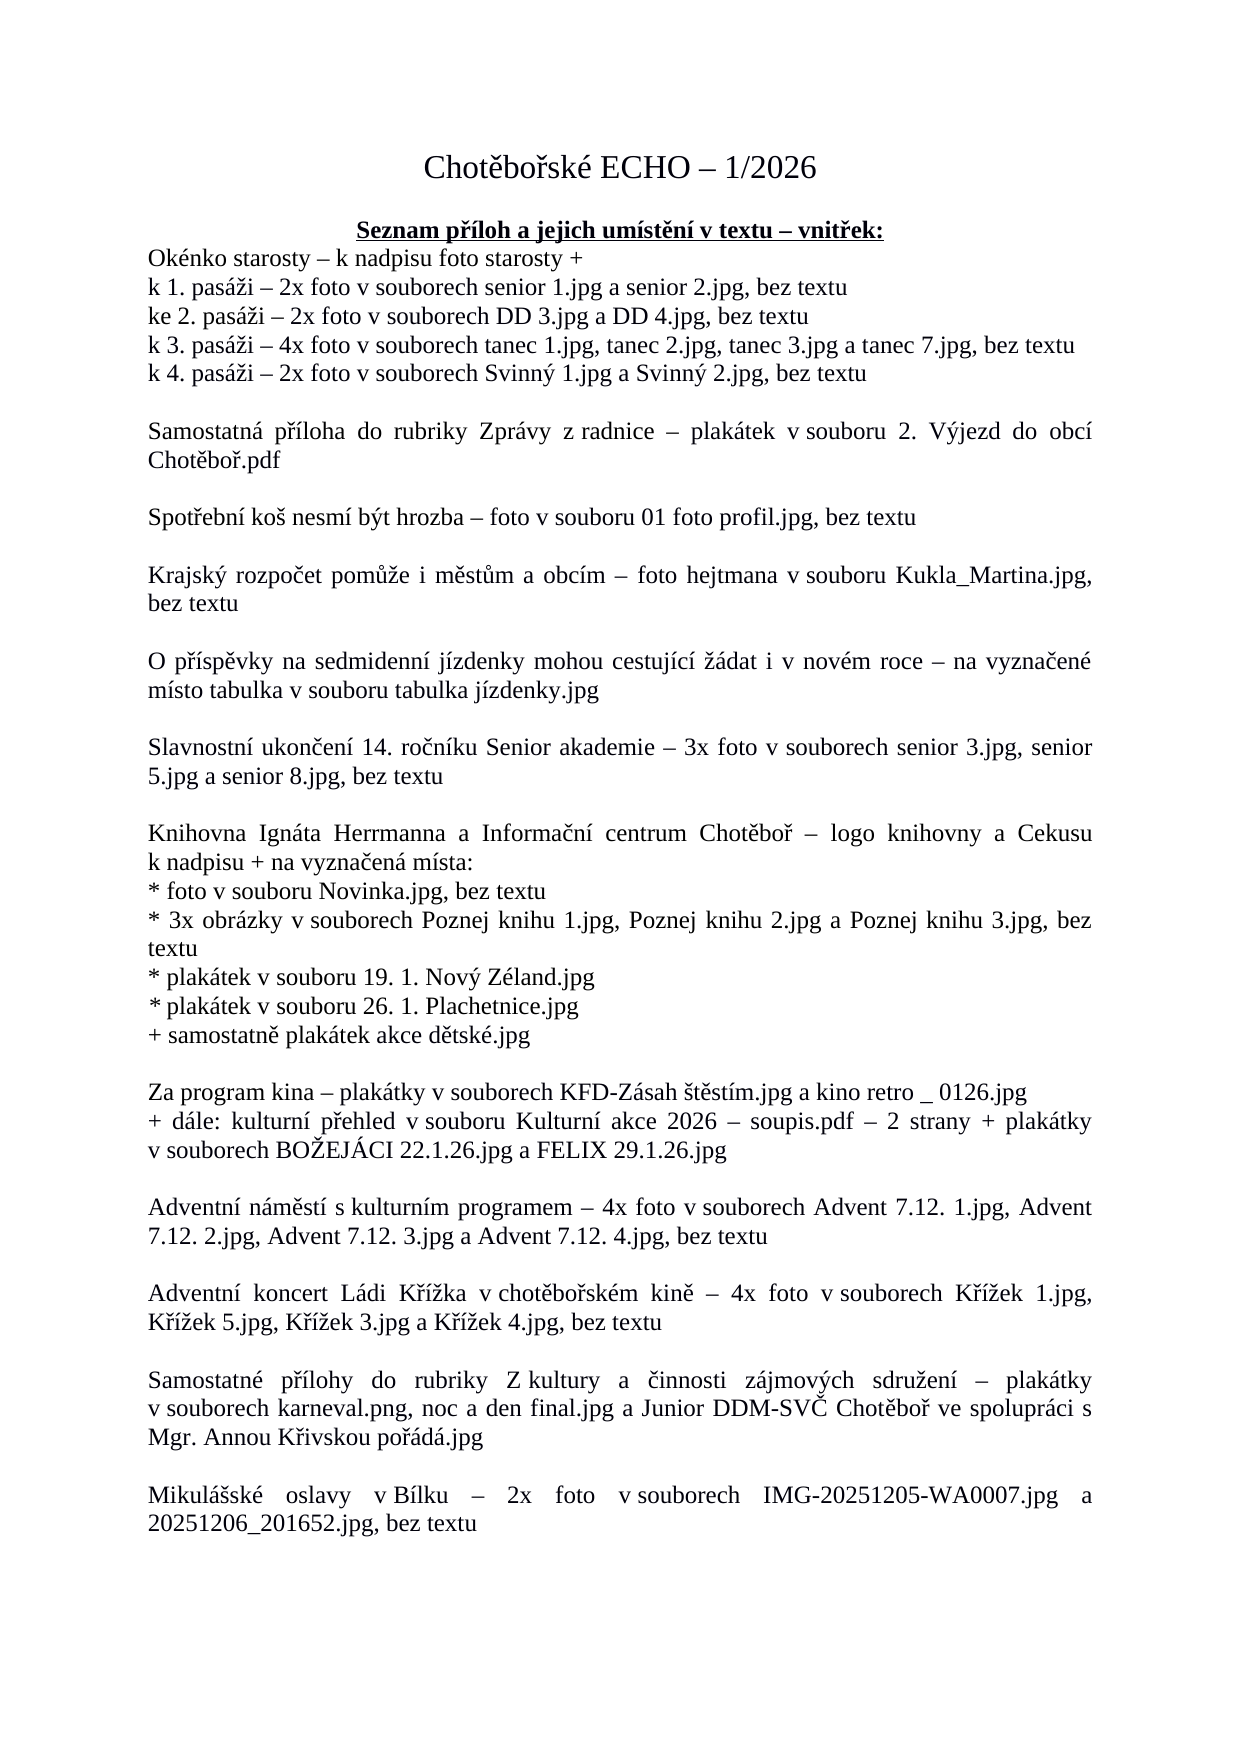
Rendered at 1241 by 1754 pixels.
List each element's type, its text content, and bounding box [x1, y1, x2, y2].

text * plakátek v souboru 26. 1. Plachetnice.jpg [148, 991, 1093, 1020]
text Slavnostní ukončení 14. ročníku Senior akademie – 3x foto v souborech senior 3.jpg, senior 5.jpg a senior 8.jpg, bez textu [148, 732, 1093, 790]
text Adventní náměstí s kulturním programem – 4x foto v souborech Advent 7.12. 1.jpg, Advent 7.12. 2.jpg, Advent 7.12. 3.jpg a Advent 7.12. 4.jpg, bez textu [148, 1192, 1093, 1250]
text k 4. pasáži – 2x foto v souborech Svinný 1.jpg a Svinný 2.jpg, bez textu [148, 358, 1093, 387]
text Samostatná příloha do rubriky Zprávy z radnice – plakátek v souboru 2. Výjezd do obcí Chotěboř.pdf [148, 416, 1093, 473]
text Krajský rozpočet pomůže i městům a obcím – foto hejtmana v souboru Kukla_Martina.jpg, bez textu [148, 560, 1093, 617]
text Za program kina – plakátky v souborech KFD-Zásah štěstím.jpg a kino retro _ 0126.jpg [148, 1077, 1093, 1106]
text * 3x obrázky v souborech Poznej knihu 1.jpg, Poznej knihu 2.jpg a Poznej knihu 3.jpg, bez textu [148, 905, 1093, 962]
text Chotěbořské ECHO – 1/2026 [148, 148, 1093, 186]
text + dále: kulturní přehled v souboru Kulturní akce 2026 – soupis.pdf – 2 strany + plakátky v souborech BOŽEJÁCI 22.1.26.jpg a FELIX 29.1.26.jpg [148, 1106, 1093, 1163]
text k 1. pasáži – 2x foto v souborech senior 1.jpg a senior 2.jpg, bez textu [148, 272, 1093, 301]
text Adventní koncert Ládi Křížka v chotěbořském kině – 4x foto v souborech Křížek 1.jpg, Křížek 5.jpg, Křížek 3.jpg a Křížek 4.jpg, bez textu [148, 1278, 1093, 1336]
text Mikulášské oslavy v Bílku – 2x foto v souborech IMG-20251205-WA0007.jpg a 20251206_201652.jpg, bez textu [148, 1480, 1093, 1537]
text Spotřební koš nesmí být hrozba – foto v souboru 01 foto profil.jpg, bez textu [148, 502, 1093, 531]
text * foto v souboru Novinka.jpg, bez textu [148, 876, 1093, 905]
text O příspěvky na sedmidenní jízdenky mohou cestující žádat i v novém roce – na vyznačené místo tabulka v souboru tabulka jízdenky.jpg [148, 646, 1093, 703]
text * plakátek v souboru 19. 1. Nový Zéland.jpg [148, 962, 1093, 991]
text Knihovna Ignáta Herrmanna a Informační centrum Chotěboř – logo knihovny a Cekusu k nadpisu + na vyznačená místa: [148, 818, 1093, 876]
text ke 2. pasáži – 2x foto v souborech DD 3.jpg a DD 4.jpg, bez textu [148, 301, 1093, 330]
text k 3. pasáži – 4x foto v souborech tanec 1.jpg, tanec 2.jpg, tanec 3.jpg a tanec 7.jpg, bez textu [148, 330, 1093, 358]
text Seznam příloh a jejich umístění v textu – vnitřek: [148, 215, 1093, 243]
text Okénko starosty – k nadpisu foto starosty + [148, 243, 1093, 272]
text + samostatně plakátek akce dětské.jpg [148, 1020, 1093, 1048]
text Samostatné přílohy do rubriky Z kultury a činnosti zájmových sdružení – plakátky v souborech karneval.png, noc a den final.jpg a Junior DDM-SVČ Chotěboř ve spolupráci s Mgr. Annou Křivskou pořádá.jpg [148, 1365, 1093, 1451]
